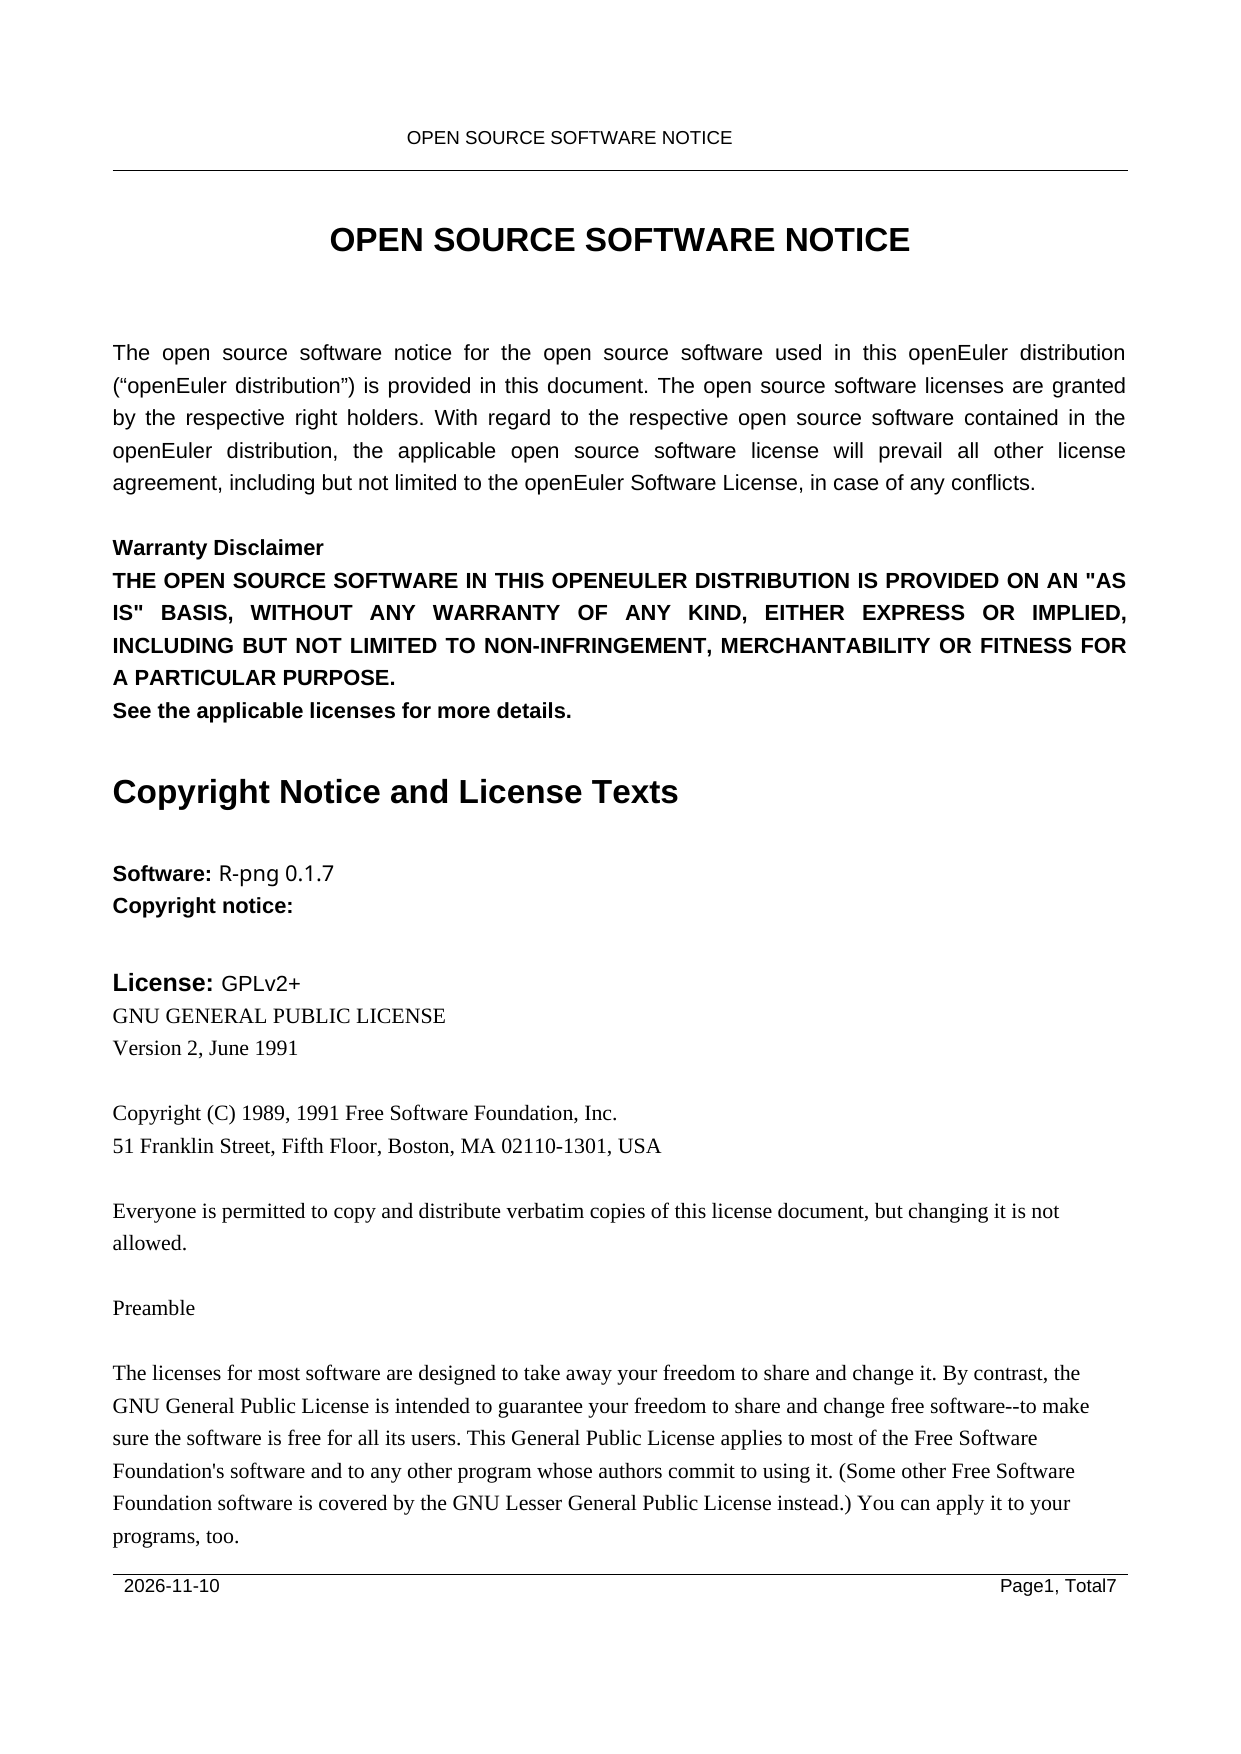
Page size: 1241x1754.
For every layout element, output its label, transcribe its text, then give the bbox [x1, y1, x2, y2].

text THE OPEN SOURCE SOFTWARE IN THIS OPENEULER DISTRIBUTION IS PROVIDED ON AN "AS IS" BASIS, WITHOUT ANY WARRANTY OF ANY KIND, EITHER EXPRESS OR IMPLIED, INCLUDING BUT NOT LIMITED TO NON-INFRINGEMENT, MERCHANTABILITY OR FITNESS FOR A PARTICULAR PURPOSE. See the applicable licenses for more details. [112, 564, 1128, 726]
text Warranty Disclaimer [112, 531, 1128, 564]
text The open source software notice for the open source software used in this openEuler distribution (“openEuler distribution”) is provided in this document. The open source software licenses are granted by the respective right holders. With regard to the respective open source software contained in the openEuler distribution, the applicable open source software license will prevail all other license agreement, including but not limited to the openEuler Software License, in case of any conflicts. [112, 336, 1128, 499]
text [112, 999, 1128, 1551]
text OPEN SOURCE SOFTWARE NOTICE [112, 206, 1128, 271]
title Software: R-png 0.1.7 [112, 856, 1128, 889]
text License: GPLv2+ [112, 966, 1128, 999]
text Copyright notice: [112, 889, 1128, 921]
text Copyright Notice and License Texts [112, 759, 1128, 824]
